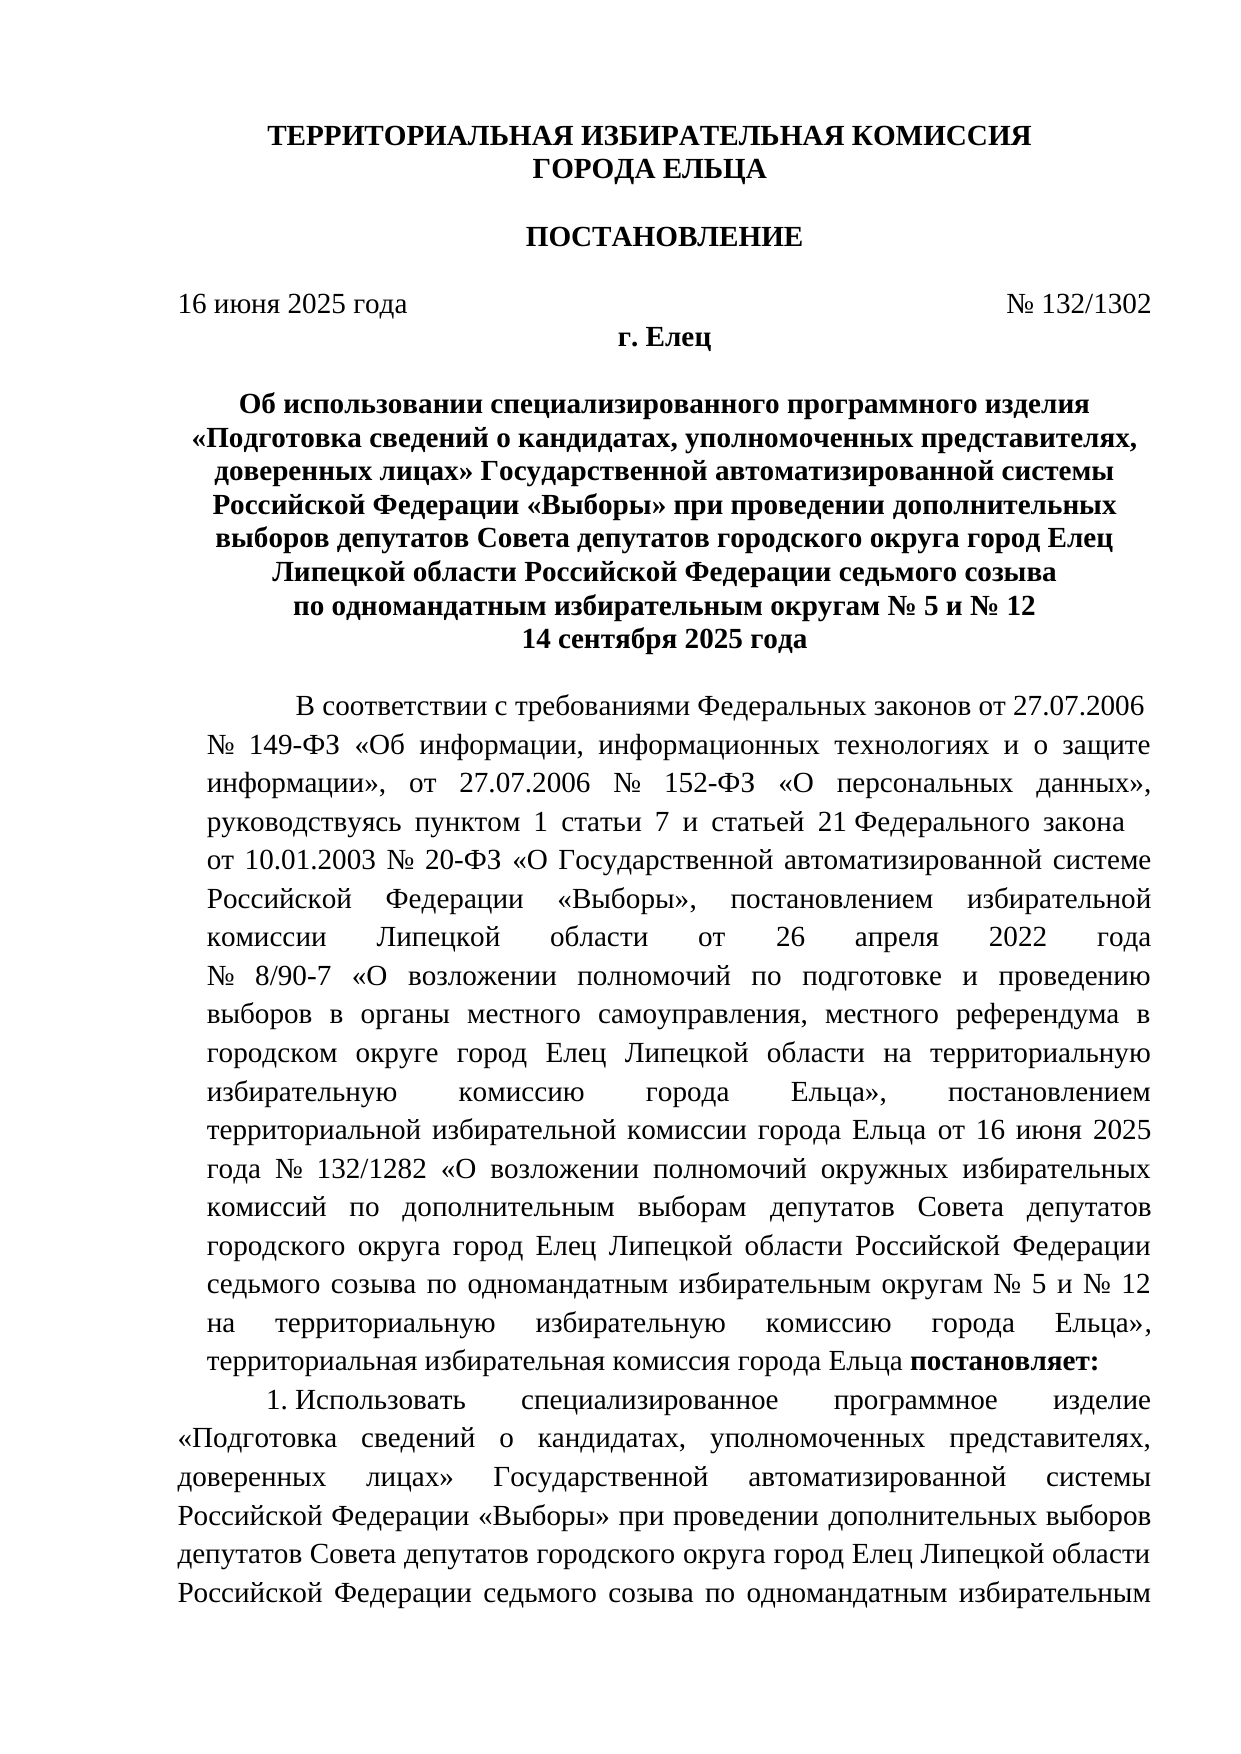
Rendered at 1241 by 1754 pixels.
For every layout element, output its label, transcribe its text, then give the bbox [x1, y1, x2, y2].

text ГОРОДА ЕЛЬЦА [148, 152, 1152, 185]
text г. Елец [177, 319, 1152, 353]
text В соответствии с требованиями Федеральных законов от 27.07.2006 № 149-ФЗ «Об информации, информационных технологиях и о защите информации», от 27.07.2006 № 152-ФЗ «О персональных данных», руководствуясь пунктом 1 статьи 7 и статьей 21 Федерального закона от 10.01.2003 № 20-ФЗ «О Государственной автоматизированной системе Российской Федерации «Выборы», постановлением избирательной комиссии Липецкой области от 26 апреля 2022 года № 8/90-7 «О возложении полномочий по подготовке и проведению выборов в органы местного самоуправления, местного референдума в городском округе город Елец Липецкой области на территориальную избирательную комиссию города Ельца», постановлением территориальной избирательной комиссии города Ельца от 16 июня 2025 года № 132/1282 «О возложении полномочий окружных избирательных комиссий по дополнительным выборам депутатов Совета депутатов городского округа город Елец Липецкой области Российской Федерации седьмого созыва по одномандатным избирательным округам № 5 и № 12 на территориальную избирательную комиссию города Ельца», территориальная избирательная комиссия города Ельца постановляет: [207, 688, 1152, 1377]
text 14 сентября 2025 года [177, 621, 1152, 655]
text «Подготовка сведений о кандидатах, уполномоченных представителях, доверенных лицах» Государственной автоматизированной системы Российской Федерации «Выборы» при проведении дополнительных выборов депутатов Совета депутатов городского округа город Елец Липецкой области Российской Федерации седьмого созыва [177, 420, 1152, 588]
text 16 июня 2025 года № 132/1302 [177, 286, 1152, 319]
text ТЕРРИТОРИАЛЬНАЯ ИЗБИРАТЕЛЬНАЯ КОМИССИЯ [148, 118, 1152, 152]
text Об использовании специализированного программного изделия [177, 386, 1152, 420]
text по одномандатным избирательным округам № 5 и № 12 [177, 588, 1152, 621]
subtitle ПОСТАНОВЛЕНИЕ [177, 219, 1152, 252]
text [177, 1382, 1152, 1608]
